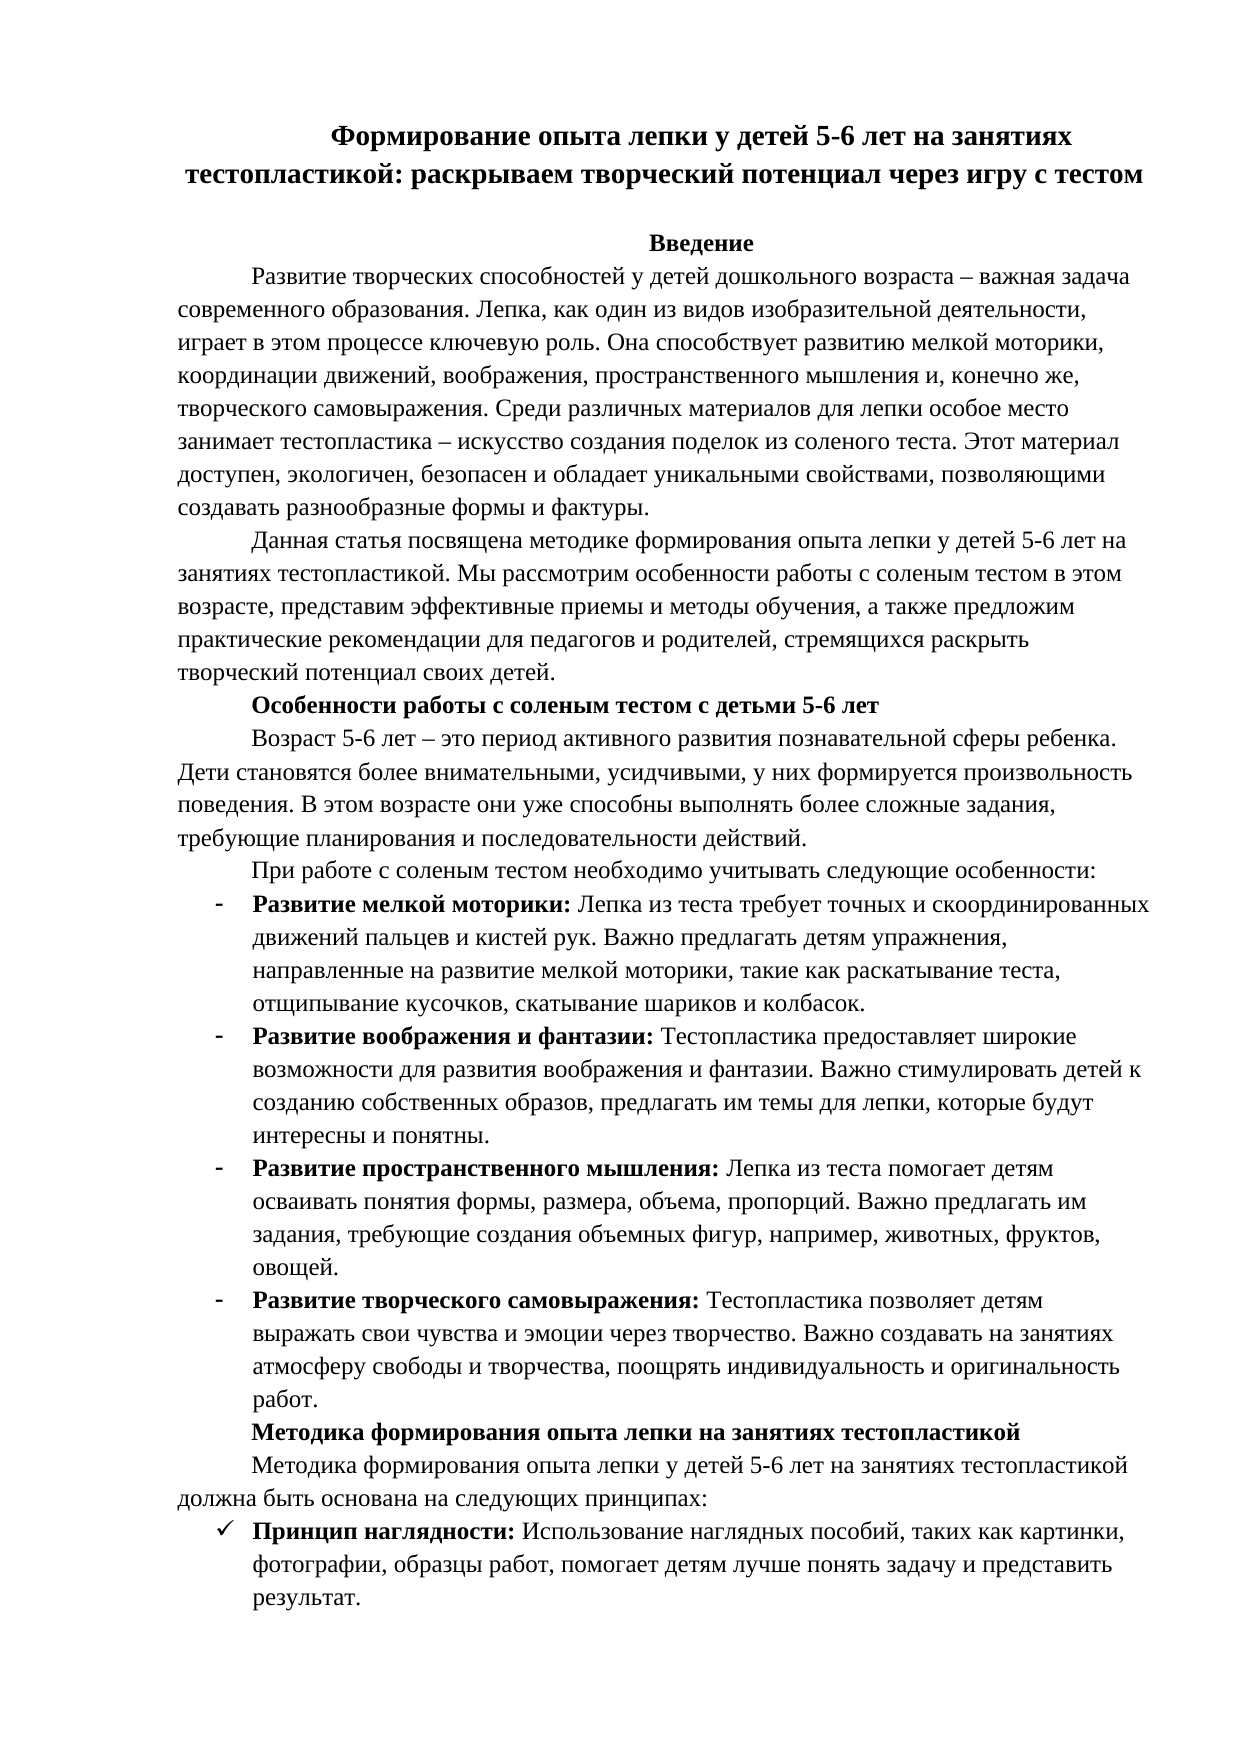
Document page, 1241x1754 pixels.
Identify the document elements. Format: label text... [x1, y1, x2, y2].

text Развитие творческих способностей у детей дошкольного возраста – важная задача современного образования. Лепка, как один из видов изобразительной деятельности, играет в этом процессе ключевую роль. Она способствует развитию мелкой моторики, координации движений, воображения, пространственного мышления и, конечно же, творческого самовыражения. Среди различных материалов для лепки особое место занимает тестопластика – искусство создания поделок из соленого теста. Этот материал доступен, экологичен, безопасен и обладает уникальными свойствами, позволяющими создавать разнообразные формы и фактуры. [177, 261, 1152, 521]
text Особенности работы с соленым тестом с детьми 5-6 лет [177, 691, 1152, 719]
list Развитие творческого самовыражения: Тестопластика позволяет детям выражать свои чувства и эмоции через творчество. Важно создавать на занятиях атмосферу свободы и творчества, поощрять индивидуальность и оригинальность работ. [215, 1285, 1152, 1413]
list Развитие пространственного мышления: Лепка из теста помогает детям осваивать понятия формы, размера, объема, пропорций. Важно предлагать им задания, требующие создания объемных фигур, например, животных, фруктов, овощей. [215, 1153, 1152, 1281]
text Формирование опыта лепки у детей 5-6 лет на занятиях тестопластикой: раскрываем творческий потенциал через игру с тестом [177, 118, 1152, 190]
text Методика формирования опыта лепки у детей 5-6 лет на занятиях тестопластикой должна быть основана на следующих принципах: [177, 1450, 1152, 1512]
text При работе с соленым тестом необходимо учитывать следующие особенности: [177, 856, 1152, 884]
list Принцип наглядности: Использование наглядных пособий, таких как картинки, фотографии, образцы работ, помогает детям лучше понять задачу и представить результат. [215, 1516, 1152, 1611]
text Данная статья посвящена методике формирования опыта лепки у детей 5-6 лет на занятиях тестопластикой. Мы рассмотрим особенности работы с соленым тестом в этом возрасте, представим эффективные приемы и методы обучения, а также предложим практические рекомендации для педагогов и родителей, стремящихся раскрыть творческий потенциал своих детей. [177, 525, 1152, 686]
text Методика формирования опыта лепки на занятиях тестопластикой [177, 1417, 1152, 1446]
text Введение [177, 228, 1152, 257]
list Развитие мелкой моторики: Лепка из теста требует точных и скоординированных движений пальцев и кистей рук. Важно предлагать детям упражнения, направленные на развитие мелкой моторики, такие как раскатывание теста, отщипывание кусочков, скатывание шариков и колбасок. [215, 889, 1152, 1016]
text Возраст 5-6 лет – это период активного развития познавательной сферы ребенка. Дети становятся более внимательными, усидчивыми, у них формируется произвольность поведения. В этом возрасте они уже способны выполнять более сложные задания, требующие планирования и последовательности действий. [177, 723, 1152, 851]
list Развитие воображения и фантазии: Тестопластика предоставляет широкие возможности для развития воображения и фантазии. Важно стимулировать детей к созданию собственных образов, предлагать им темы для лепки, которые будут интересны и понятны. [215, 1021, 1152, 1148]
